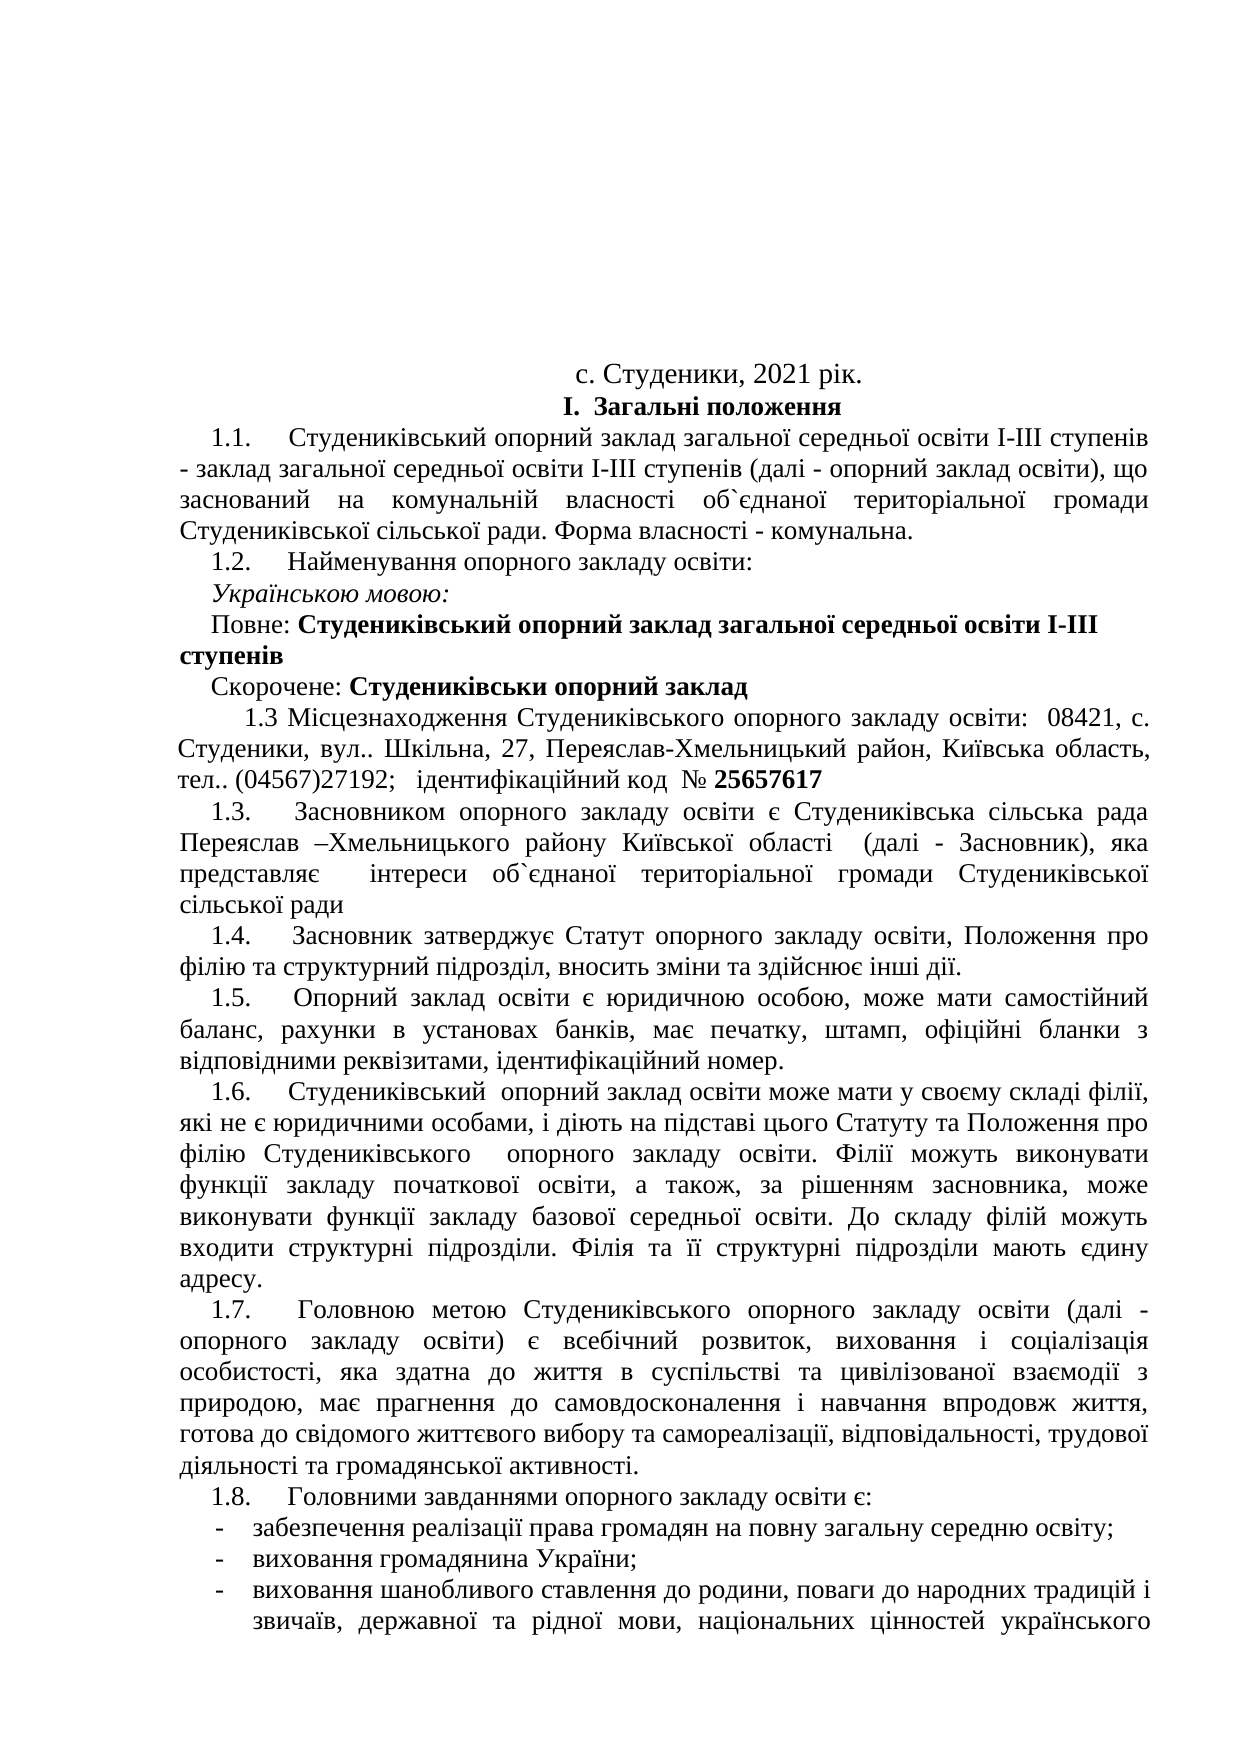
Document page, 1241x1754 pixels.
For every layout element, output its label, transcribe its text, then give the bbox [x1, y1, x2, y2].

text с. Студеники, 2021 рік. [575, 356, 1152, 390]
list Студениківський опорний заклад освіти може мати у своєму складі філії, які не є юридичними особами, і діють на підставі цього Статуту та Положення про філію Студениківського опорного закладу освіти. Філії можуть виконувати функції закладу початкової освіти, а також, за рішенням засновника, може виконувати функції закладу базової середньої освіти. До складу філій можуть входити структурні підрозділи. Філія та її структурні підрозділи мають єдину адресу. [179, 1075, 1149, 1293]
text 1.3 Місцезнаходження Студениківського опорного закладу освіти: 08421, с. Студеники, вул.. Шкільна, 27, Переяслав-Хмельницький район, Київська область, тел.. (04567)27192; ідентифікаційний код № 25657617 [177, 701, 1152, 795]
list Головними завданнями опорного закладу освіти є: [179, 1480, 1152, 1511]
list Головною метою Студениківського опорного закладу освіти (далі - опорного закладу освіти) є всебічний розвиток, виховання і соціалізація особистості, яка здатна до життя в суспільстві та цивілізованої взаємодії з природою, має прагнення до самовдосконалення і навчання впродовж життя, готова до свідомого життєвого вибору та самореалізації, відповідальності, трудової діяльності та громадянської активності. [179, 1293, 1149, 1480]
list виховання громадянина України; [215, 1542, 1152, 1573]
list Опорний заклад освіти є юридичною особою, може мати самостійний баланс, рахунки в установах банків, має печатку, штамп, офіційні бланки з відповідними реквізитами, ідентифікаційний номер. [179, 982, 1149, 1075]
list Найменування опорного закладу освіти: [179, 546, 1152, 577]
text Скорочене: Студениківськи опорний заклад [179, 670, 1149, 701]
list Загальні положення [563, 390, 1152, 421]
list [215, 1573, 1152, 1636]
list Засновник затверджує Статут опорного закладу освіти, Положення про філію та структурний підрозділ, вносить зміни та здійснює інші дії. [179, 919, 1149, 982]
list Студениківський опорний заклад загальної середньої освіти І-ІІІ ступенів - заклад загальної середньої освіти І-ІІІ ступенів (далі - опорний заклад освіти), що заснований на комунальній власності об`єднаної територіальної громади Студениківської сільської ради. Форма власності - комунальна. [179, 421, 1149, 546]
list забезпечення реалізації права громадян на повну загальну середню освіту; [215, 1511, 1152, 1542]
list Засновником опорного закладу освіти є Студениківська сільська рада Переяслав –Хмельницького району Київської області (далі - Засновник), яка представляє інтереси об`єднаної територіальної громади Студениківської сільської ради [179, 795, 1149, 919]
text Повне: Студениківський опорний заклад загальної середньої освіти І-ІІІ ступенів [179, 608, 1149, 670]
text Українською мовою: [179, 577, 1152, 608]
